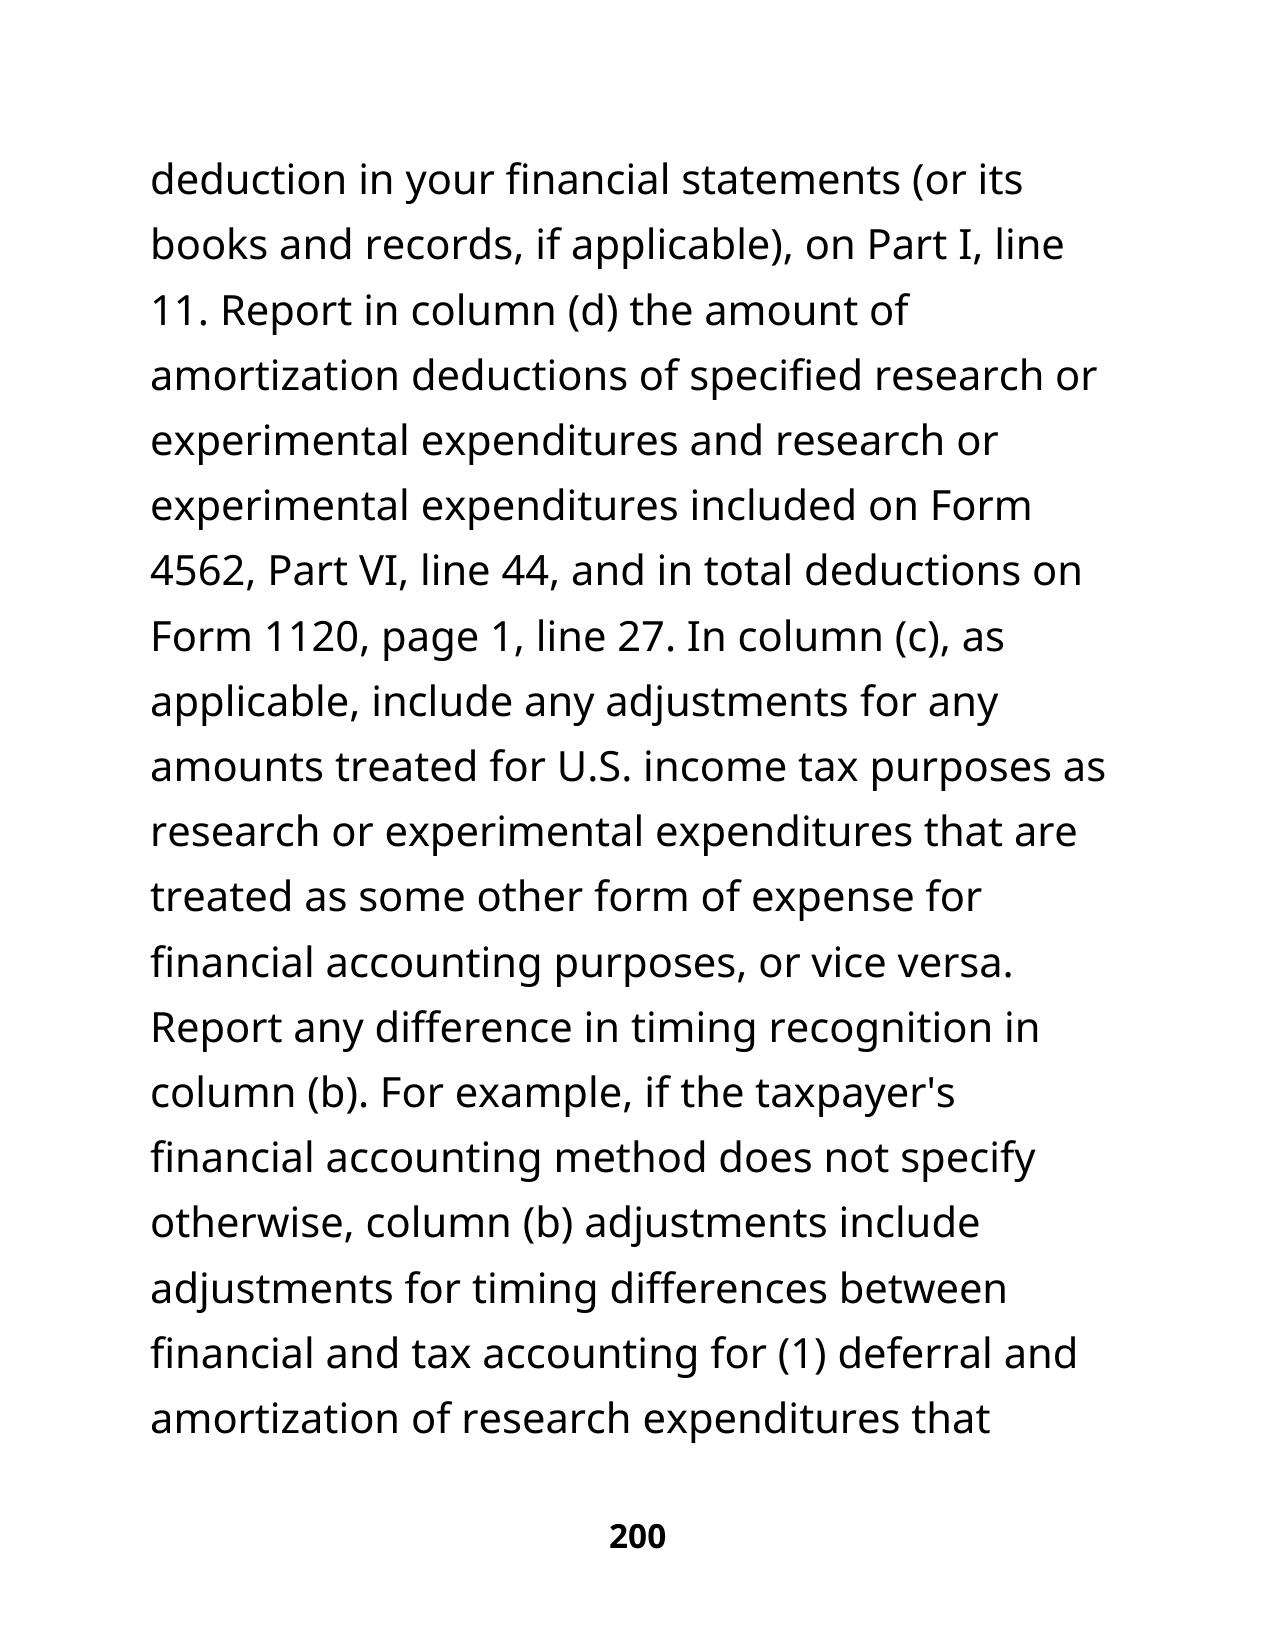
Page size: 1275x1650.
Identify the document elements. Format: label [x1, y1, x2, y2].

text [150, 150, 1125, 1446]
